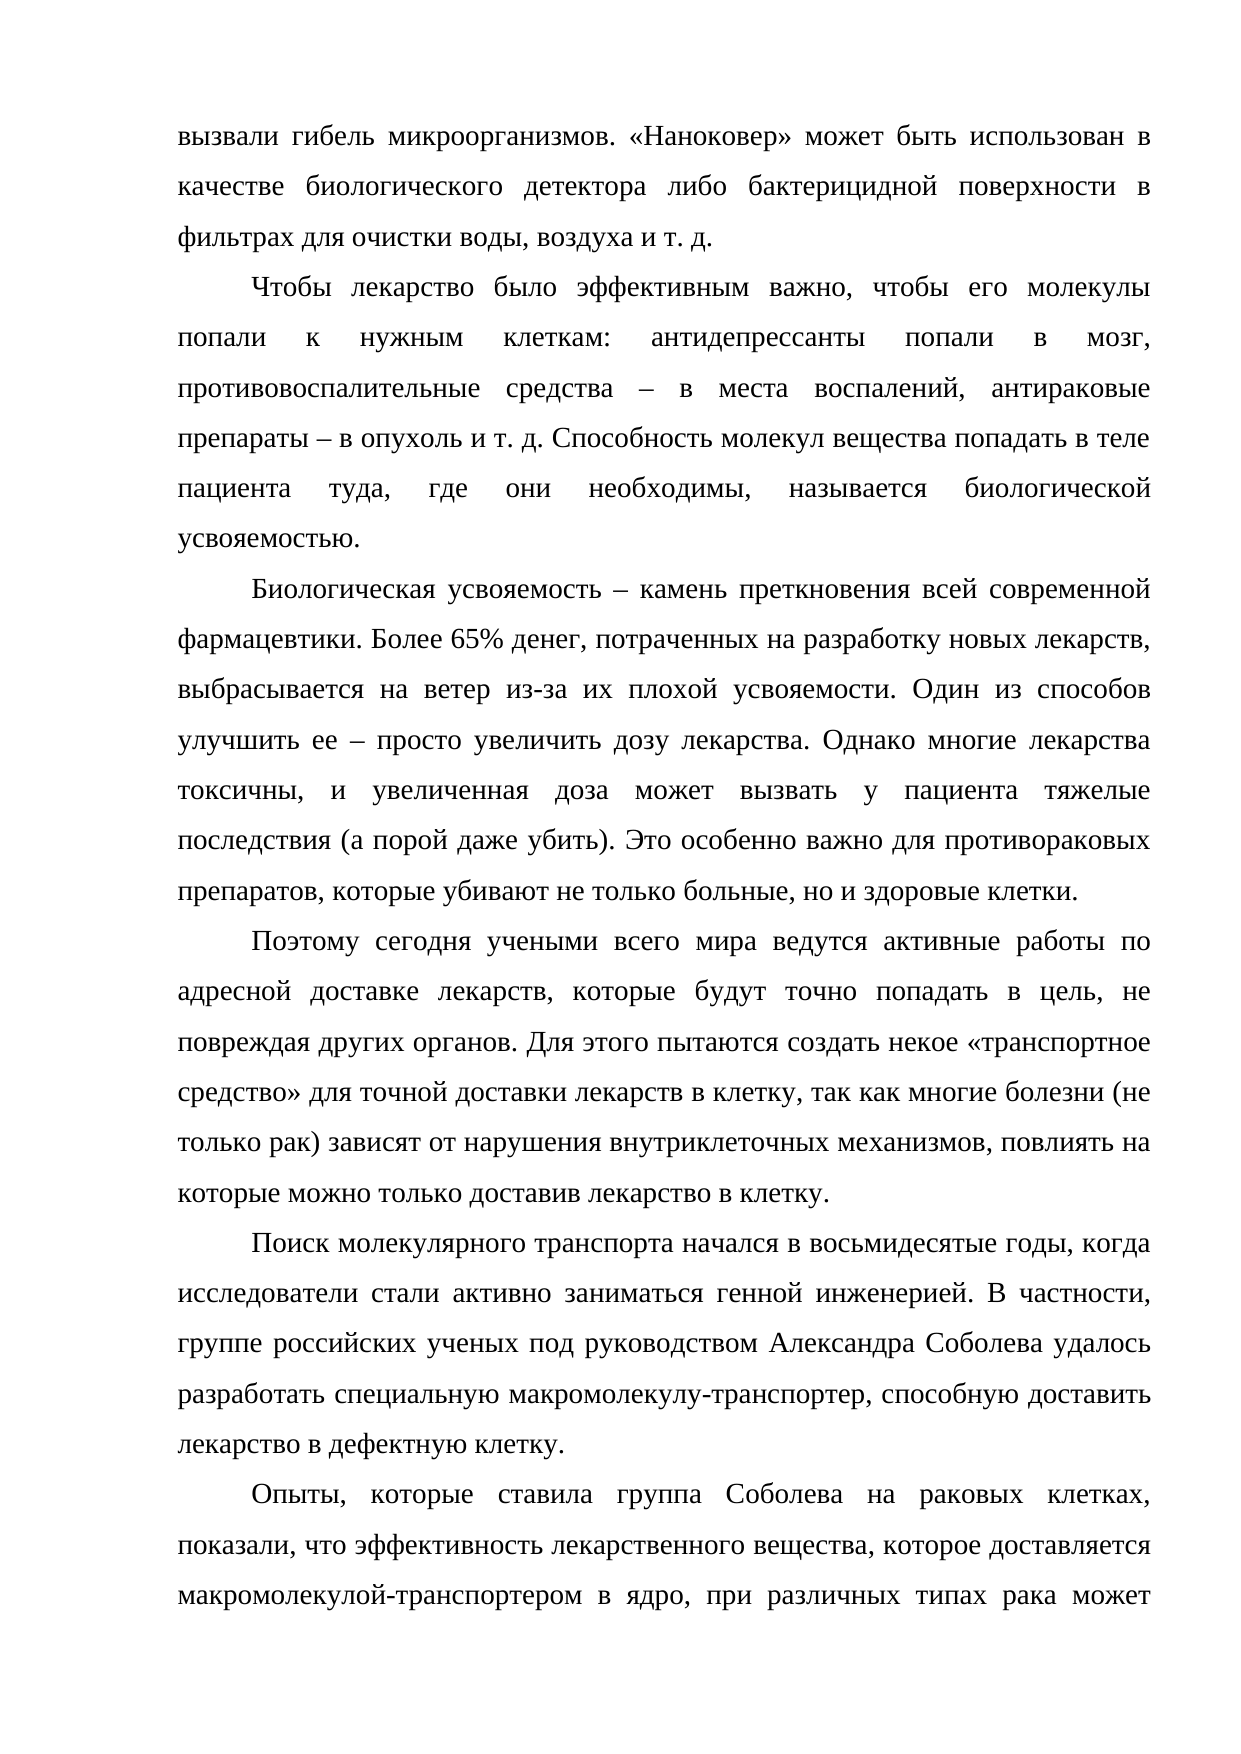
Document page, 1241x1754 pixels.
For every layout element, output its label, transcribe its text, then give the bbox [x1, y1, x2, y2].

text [177, 118, 1152, 252]
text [177, 1477, 1152, 1611]
text Чтобы лекарство было эффективным важно, чтобы его молекулы попали к нужным клеткам: антидепрессанты попали в мозг, противовоспалительные средства – в места воспалений, антираковые препараты – в опухоль и т. д. Способность молекул вещества попадать в теле пациента туда, где они необходимы, называется биологической усвояемостью. [177, 269, 1152, 554]
text Поиск молекулярного транспорта начался в восьмидесятые годы, когда исследователи стали активно заниматься генной инженерией. В частности, группе российских ученых под руководством Александра Соболева удалось разработать специальную макромолекулу-транспортер, способную доставить лекарство в дефектную клетку. [177, 1225, 1152, 1460]
text Поэтому сегодня учеными всего мира ведутся активные работы по адресной доставке лекарств, которые будут точно попадать в цель, не повреждая других органов. Для этого пытаются создать некое «транспортное средство» для точной доставки лекарств в клетку, так как многие болезни (не только рак) зависят от нарушения внутриклеточных механизмов, повлиять на которые можно только доставив лекарство в клетку. [177, 923, 1152, 1208]
text Биологическая усвояемость – камень преткновения всей современной фармацевтики. Более 65% денег, потраченных на разработку новых лекарств, выбрасывается на ветер из-за их плохой усвояемости. Один из способов улучшить ее – просто увеличить дозу лекарства. Однако многие лекарства токсичны, и увеличенная доза может вызвать у пациента тяжелые последствия (а порой даже убить). Это особенно важно для противораковых препаратов, которые убивают не только больные, но и здоровые клетки. [177, 571, 1152, 906]
